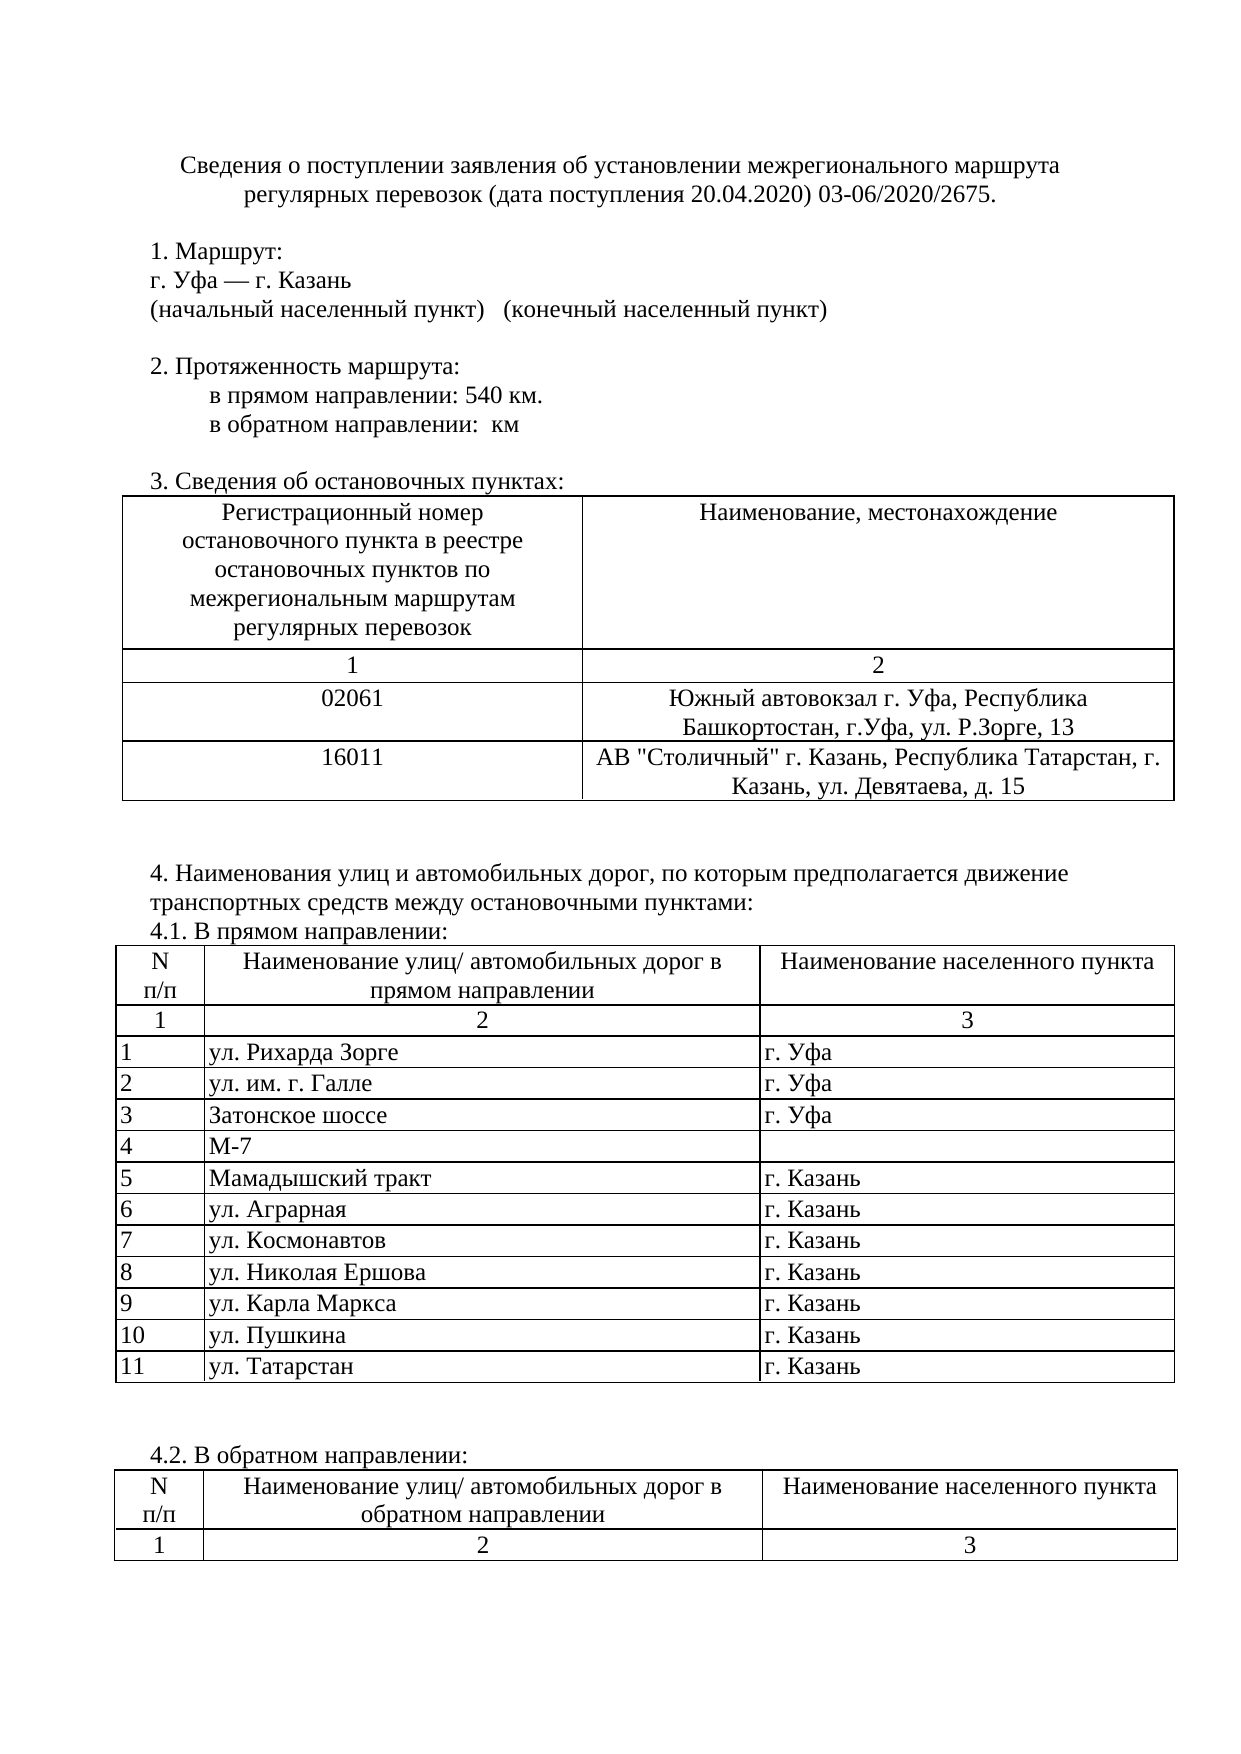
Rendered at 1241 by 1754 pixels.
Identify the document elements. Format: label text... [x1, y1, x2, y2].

text (начальный населенный пункт) (конечный населенный пункт) [150, 294, 1090, 322]
table_header N п/п [115, 1471, 203, 1528]
text 2. Протяженность маршрута: [150, 351, 1090, 380]
table_cell г. Казань [761, 1320, 1174, 1350]
table_cell 7 [117, 1226, 204, 1256]
text 3. Сведения об остановочных пунктах: [150, 466, 1090, 495]
table_cell г. Уфа [761, 1100, 1174, 1130]
table_cell ул. Николая Ершова [205, 1257, 759, 1287]
table_cell Затонское шоссе [205, 1100, 759, 1130]
table_cell 1 [117, 1006, 204, 1035]
text в прямом направлении: 540 км. [150, 380, 1090, 409]
table_cell ул. Аграрная [205, 1194, 759, 1224]
table_cell г. Казань [761, 1352, 1174, 1381]
table_cell ул. Пушкина [205, 1320, 759, 1350]
text в обратном направлении: км [150, 409, 1090, 437]
table_cell г. Уфа [761, 1037, 1174, 1067]
table_cell М-7 [205, 1131, 759, 1161]
table_cell Южный автовокзал г. Уфа, Республика Башкортостан, г.Уфа, ул. Р.Зорге, 13 [583, 683, 1173, 740]
table_cell 3 [761, 1006, 1174, 1035]
table_cell г. Уфа [761, 1068, 1174, 1098]
table_cell ул. Космонавтов [205, 1226, 759, 1256]
table_cell АВ "Столичный" г. Казань, Республика Татарстан, г. Казань, ул. Девятаева, д. 15 [583, 742, 1173, 799]
table_cell г. Казань [761, 1226, 1174, 1256]
table_header N п/п [117, 946, 204, 1004]
table_cell 4 [117, 1131, 204, 1161]
table_cell ул. Рихарда Зорге [205, 1037, 759, 1067]
table_cell 3 [763, 1528, 1177, 1560]
table_cell г. Казань [761, 1194, 1174, 1224]
text г. Уфа — г. Казань [150, 265, 1090, 294]
table_cell г. Казань [761, 1163, 1174, 1193]
table_cell Мамадышский тракт [205, 1163, 759, 1193]
table_cell г. Казань [761, 1289, 1174, 1318]
table_cell 8 [117, 1257, 204, 1287]
table_cell ул. Карла Маркса [205, 1289, 759, 1318]
table_header Регистрационный номер остановочного пункта в реестре остановочных пунктов по межрегиональным маршрутам регулярных перевозок [123, 497, 582, 648]
table_cell 2 [204, 1530, 762, 1560]
table_cell 1 [117, 1037, 204, 1067]
table_cell 11 [117, 1352, 204, 1381]
table_cell 2 [117, 1068, 204, 1098]
table_cell 5 [117, 1163, 204, 1193]
table_cell 1 [115, 1529, 203, 1560]
table_header Наименование населенного пункта [763, 1471, 1177, 1528]
text 4. Наименования улиц и автомобильных дорог, по которым предполагается движение транспортных средств между остановочными пунктами: [150, 858, 1090, 916]
text Сведения о поступлении заявления об установлении межрегионального маршрута регулярных перевозок (дата поступления 20.04.2020) 03-06/2020/2675. [150, 150, 1090, 207]
table_cell г. Казань [761, 1257, 1174, 1287]
table_header Наименование улиц/ автомобильных дорог в обратном направлении [204, 1471, 762, 1528]
table_cell 2 [583, 650, 1173, 681]
table_cell 02061 [123, 683, 582, 740]
table_cell 10 [117, 1320, 204, 1350]
table_cell 6 [117, 1194, 204, 1224]
table_header Наименование населенного пункта [761, 946, 1174, 1004]
table_cell ул. им. г. Галле [205, 1068, 759, 1098]
table_cell ул. Татарстан [205, 1352, 759, 1381]
table_cell [761, 1131, 1174, 1161]
table_cell 2 [205, 1006, 759, 1035]
text 4.2. В обратном направлении: [150, 1440, 1090, 1469]
table_cell 16011 [123, 742, 582, 799]
table_header Наименование, местонахождение [583, 497, 1173, 648]
table_cell 3 [117, 1100, 204, 1130]
text 4.1. В прямом направлении: [150, 916, 1090, 945]
table_header Наименование улиц/ автомобильных дорог в прямом направлении [205, 946, 759, 1004]
table_cell 1 [123, 650, 582, 681]
table_cell 9 [117, 1289, 204, 1318]
text 1. Маршрут: [150, 236, 1090, 265]
